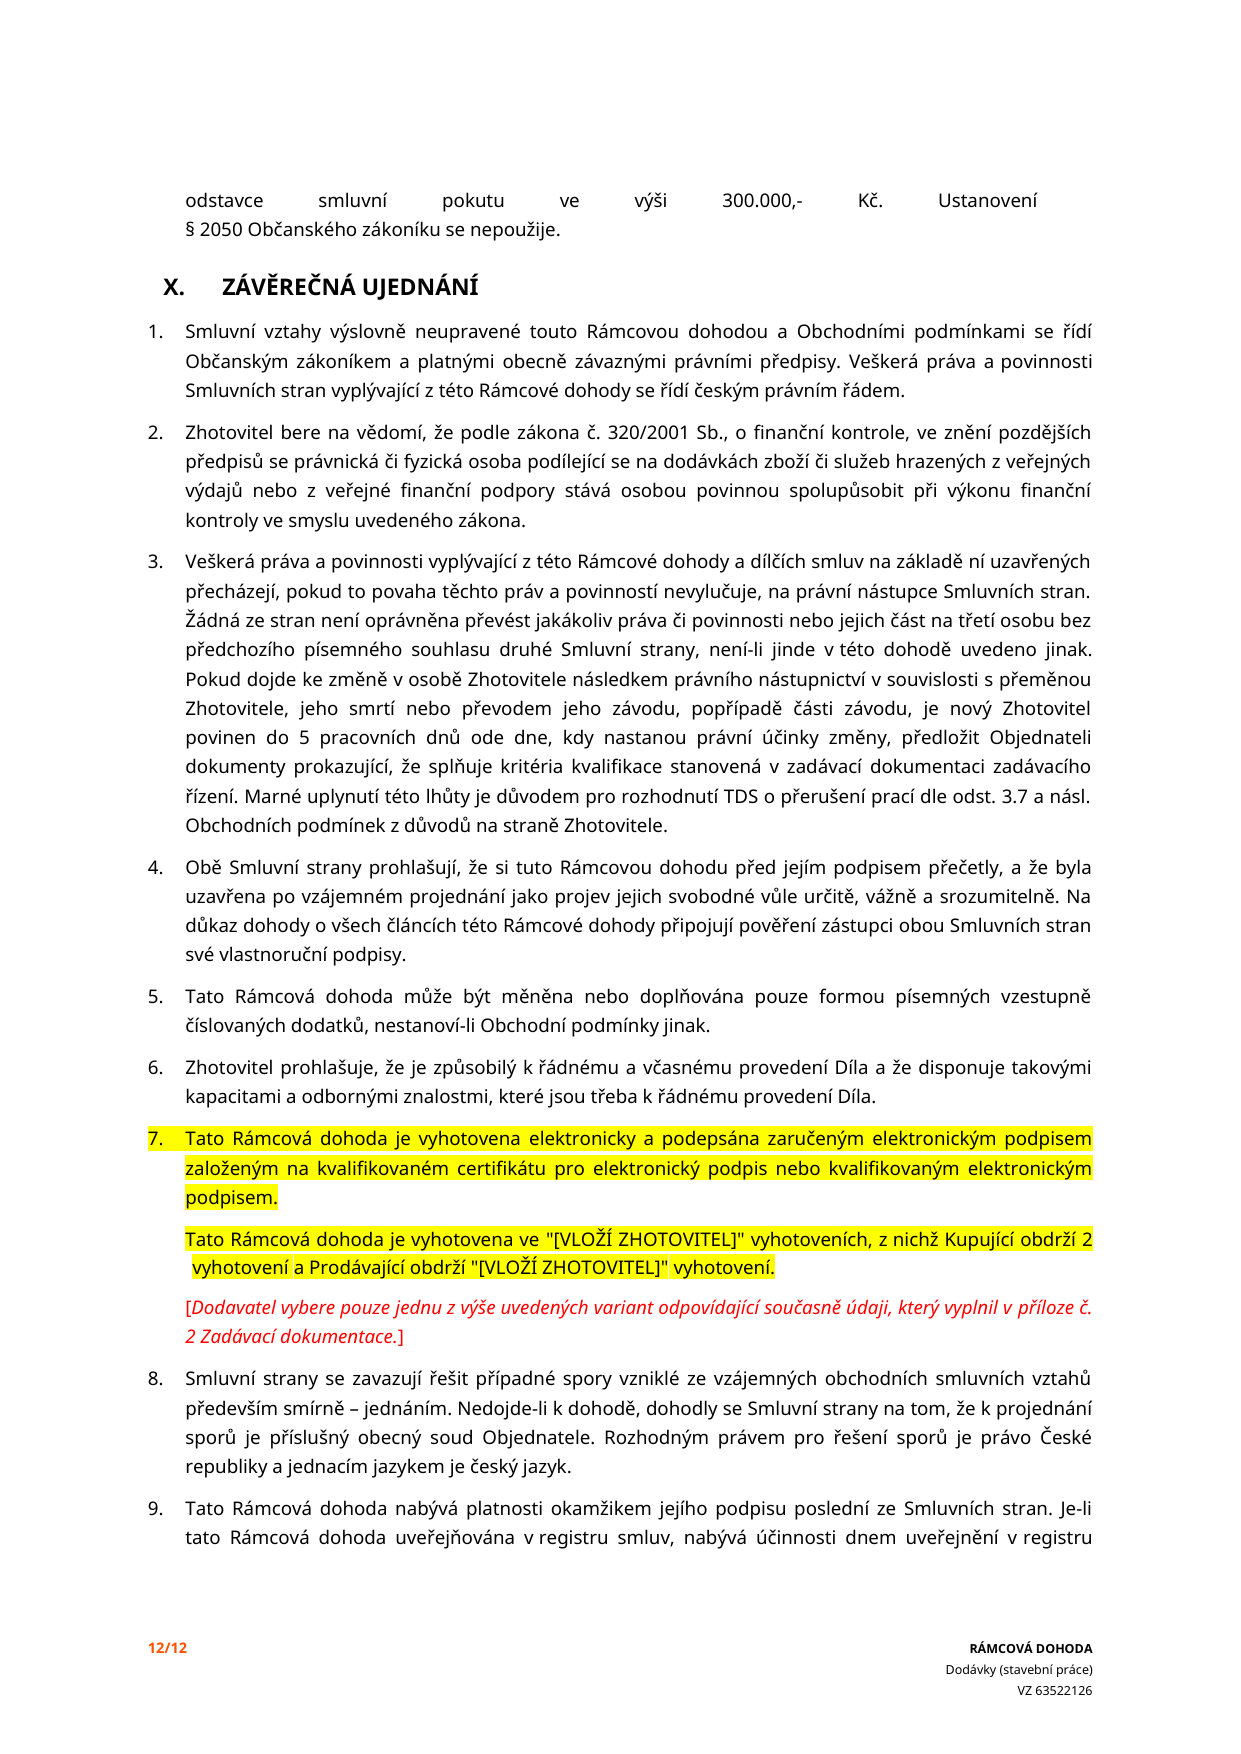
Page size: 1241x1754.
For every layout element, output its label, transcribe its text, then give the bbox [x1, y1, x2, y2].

list Tato Rámcová dohoda je vyhotovena elektronicky a podepsána zaručeným elektronickým podpisem založeným na kvalifikovaném certifikátu pro elektronický podpis nebo kvalifikovaným elektronickým podpisem. [148, 1151, 1093, 1210]
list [148, 187, 1093, 242]
list Tato Rámcová dohoda je vyhotovena ve "[VLOŽÍ ZHOTOVITEL]" vyhotoveních, z nichž Kupující obdrží 2 vyhotovení a Prodávající obdrží "[VLOŽÍ ZHOTOVITEL]" vyhotovení. [185, 1251, 1093, 1279]
list Veškerá práva a povinnosti vyplývající z této Rámcové dohody a dílčích smluv na základě ní uzavřených přecházejí, pokud to povaha těchto práv a povinností nevylučuje, na právní nástupce Smluvních stran. Žádná ze stran není oprávněna převést jakákoliv práva či povinnosti nebo jejich část na třetí osobu bez předchozího písemného souhlasu druhé Smluvní strany, není-li jinde v této dohodě uvedeno jinak. Pokud dojde ke změně v osobě Zhotovitele následkem právního nástupnictví v souvislosti s přeměnou Zhotovitele, jeho smrtí nebo převodem jeho závodu, popřípadě části závodu, je nový Zhotovitel povinen do 5 pracovních dnů ode dne, kdy nastanou právní účinky změny, předložit Objednateli dokumenty prokazující, že splňuje kritéria kvalifikace stanovená v zadávací dokumentaci zadávacího řízení. Marné uplynutí této lhůty je důvodem pro rozhodnutí TDS o přerušení prací dle odst. 3.7 a násl. Obchodních podmínek z důvodů na straně Zhotovitele. [148, 549, 1093, 838]
list ZÁVĚREČNÁ UJEDNÁNÍ [185, 270, 1093, 302]
text [Dodavatel vybere pouze jednu z výše uvedených variant odpovídající současně údaji, který vyplnil v příloze č. 2 Zadávací dokumentace.] [185, 1294, 1093, 1349]
list Smluvní strany se zavazují řešit případné spory vzniklé ze vzájemných obchodních smluvních vztahů především smírně – jednáním. Nedojde-li k dohodě, dohodly se Smluvní strany na tom, že k projednání sporů je příslušný obecný soud Objednatele. Rozhodným právem pro řešení sporů je právo České republiky a jednacím jazykem je český jazyk. [148, 1366, 1093, 1479]
list Smluvní vztahy výslovně neupravené touto Rámcovou dohodou a Obchodními podmínkami se řídí Občanským zákoníkem a platnými obecně závaznými právními předpisy. Veškerá práva a povinnosti Smluvních stran vyplývající z této Rámcové dohody se řídí českým právním řádem. [148, 319, 1093, 403]
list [148, 1495, 1093, 1550]
list Obě Smluvní strany prohlašují, že si tuto Rámcovou dohodu před jejím podpisem přečetly, a že byla uzavřena po vzájemném projednání jako projev jejich svobodné vůle určitě, vážně a srozumitelně. Na důkaz dohody o všech článcích této Rámcové dohody připojují pověření zástupci obou Smluvních stran své vlastnoruční podpisy. [148, 854, 1093, 967]
list Tato Rámcová dohoda může být měněna nebo doplňována pouze formou písemných vzestupně číslovaných dodatků, nestanoví-li Obchodní podmínky jinak. [148, 983, 1093, 1038]
list Zhotovitel prohlašuje, že je způsobilý k řádnému a včasnému provedení Díla a že disponuje takovými kapacitami a odbornými znalostmi, které jsou třeba k řádnému provedení Díla. [148, 1054, 1093, 1109]
list Zhotovitel bere na vědomí, že podle zákona č. 320/2001 Sb., o finanční kontrole, ve znění pozdějších předpisů se právnická či fyzická osoba podílející se na dodávkách zboží či služeb hrazených z veřejných výdajů nebo z veřejné finanční podpory stává osobou povinnou spolupůsobit při výkonu finanční kontroly ve smyslu uvedeného zákona. [148, 419, 1093, 532]
